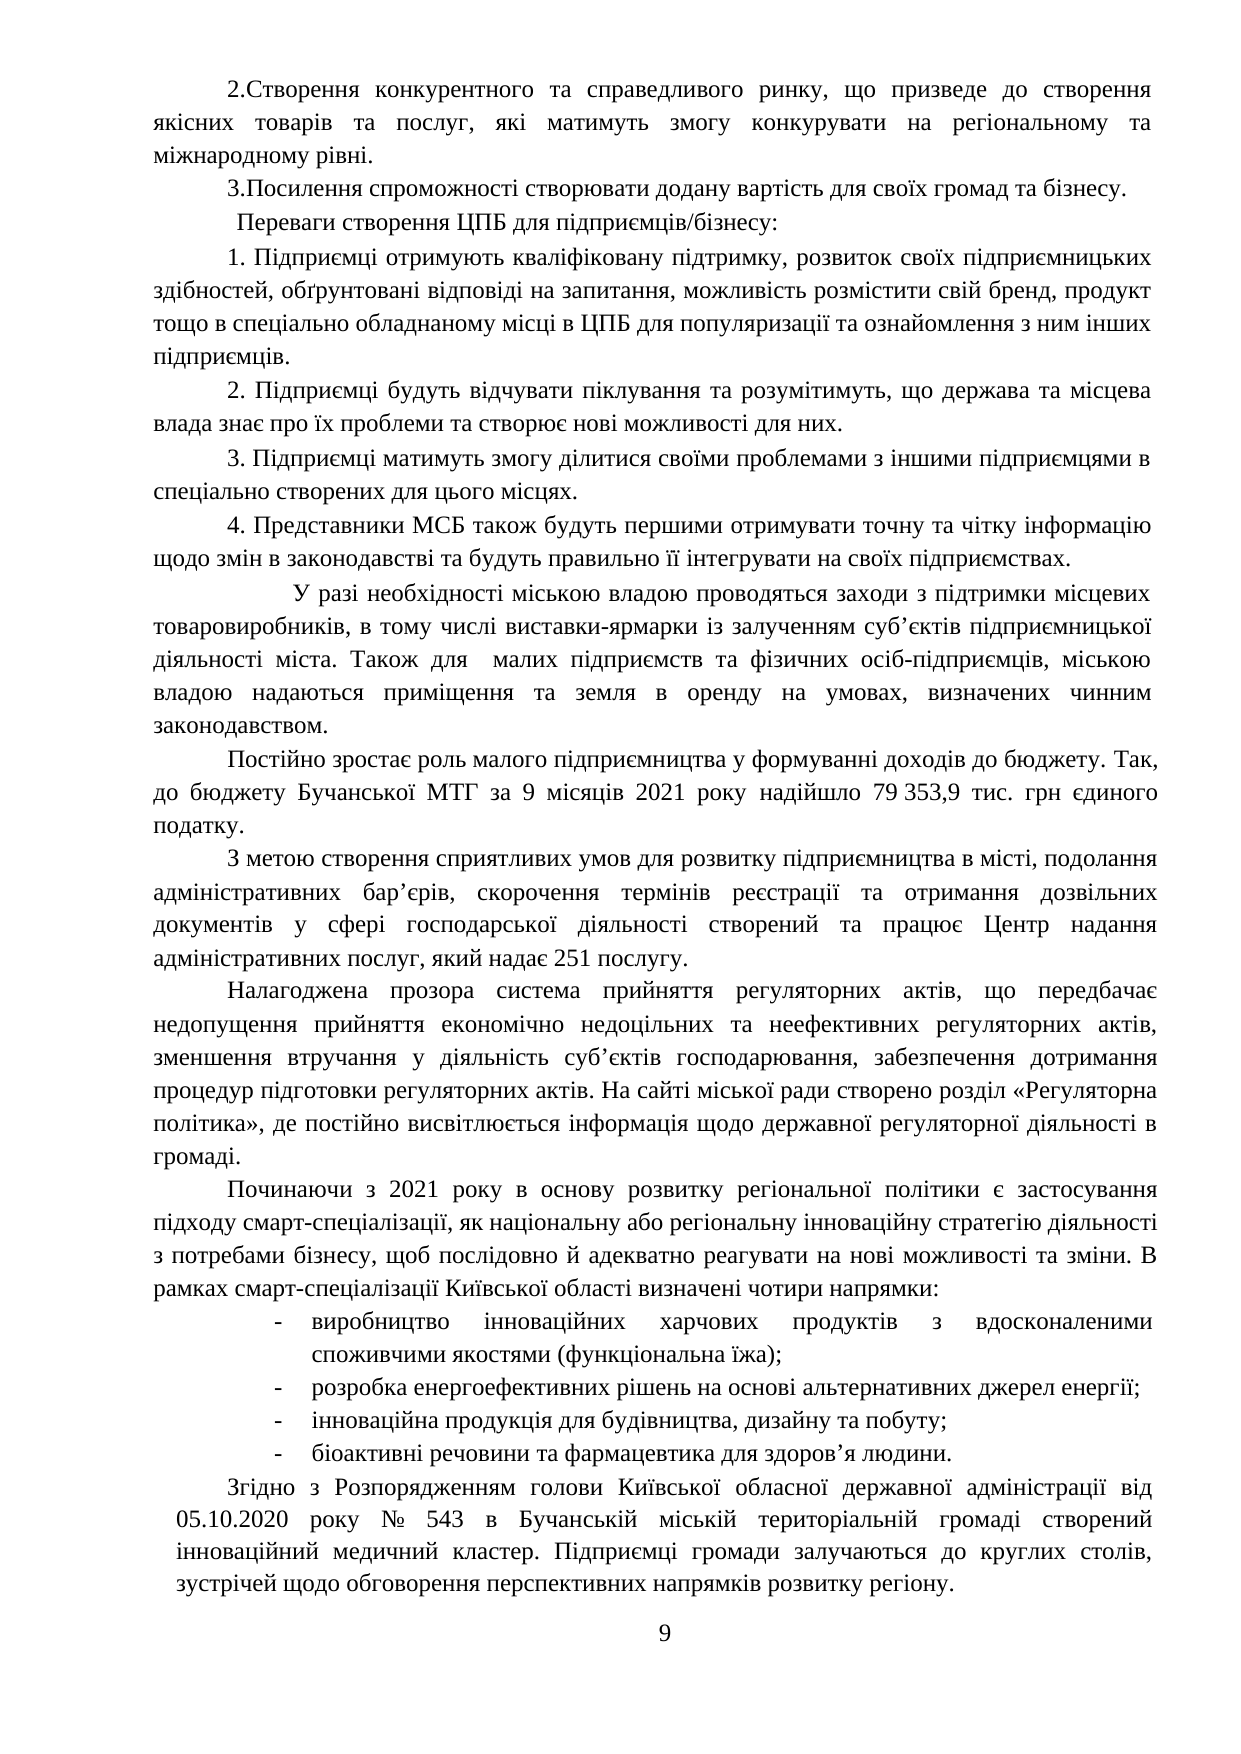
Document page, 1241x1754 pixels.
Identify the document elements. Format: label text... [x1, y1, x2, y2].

text Починаючи з 2021 року в основу розвитку регіональної політики є застосування підходу смарт-спеціалізації, як національну або регіональну інноваційну стратегію діяльності з потребами бізнесу, щоб послідовно й адекватно реагувати на нові можливості та зміни. В рамках смарт-спеціалізації Київської області визначені чотири напрямки: [153, 1174, 1158, 1302]
list Посилення спроможності створювати додану вартість для своїх громад та бізнесу. [153, 173, 1152, 202]
list біоактивні речовини та фармацевтика для здоров’я людини. [274, 1438, 1153, 1467]
text 2. Підприємці будуть відчувати піклування та розумітимуть, що держава та місцева влада знає про їх проблеми та створює нові можливості для них. [153, 375, 1152, 437]
text Переваги створення ЦПБ для підприємців/бізнесу: [236, 207, 1152, 236]
list виробництво інноваційних харчових продуктів з вдосконаленими споживчими якостями (функціональна їжа); [274, 1306, 1153, 1368]
text 3. Підприємці матимуть змогу ділитися своїми проблемами з іншими підприємцями в спеціально створених для цього місцях. [153, 443, 1152, 505]
text 1. Підприємці отримують кваліфіковану підтримку, розвиток своїх підприємницьких здібностей, обґрунтовані відповіді на запитання, можливість розмістити свій бренд, продукт тощо в спеціально обладнаному місці в ЦПБ для популяризації та ознайомлення з ним інших підприємців. [153, 242, 1152, 370]
text З метою створення сприятливих умов для розвитку підприємництва в місті, подолання адміністративних бар’єрів, скорочення термінів реєстрації та отримання дозвільних документів у сфері господарської діяльності створений та працює Центр надання адміністративних послуг, який надає 251 послугу. [153, 843, 1158, 971]
list розробка енергоефективних рішень на основі альтернативних джерел енергії; [274, 1372, 1153, 1401]
list Створення конкурентного та справедливого ринку, що призведе до створення якісних товарів та послуг, які матимуть змогу конкурувати на регіональному та міжнародному рівні. [153, 74, 1152, 169]
text У разі необхідності міською владою проводяться заходи з підтримки місцевих товаровиробників, в тому числі виставки-ярмарки із залученням суб’єктів підприємницької діяльності міста. Також для малих підприємств та фізичних осіб-підприємців, міською владою надаються приміщення та земля в оренду на умовах, визначених чинним законодавством. [153, 578, 1152, 739]
list інноваційна продукція для будівництва, дизайну та побуту; [274, 1405, 1153, 1434]
text 4. Представники МСБ також будуть першими отримувати точну та чітку інформацію щодо змін в законодавстві та будуть правильно її інтегрувати на своїх підприємствах. [153, 510, 1152, 572]
text Налагоджена прозора система прийняття регуляторних актів, що передбачає недопущення прийняття економічно недоцільних та неефективних регуляторних актів, зменшення втручання у діяльність суб’єктів господарювання, забезпечення дотримання процедур підготовки регуляторних актів. На сайті міської ради створено розділ «Регуляторна політика», де постійно висвітлюється інформація щодо державної регуляторної діяльності в громаді. [153, 976, 1158, 1169]
text Згідно з Розпорядженням голови Київської обласної державної адміністрації від 05.10.2020 року № 543 в Бучанській міській територіальній громаді створений інноваційний медичний кластер. Підприємці громади залучаються до круглих столів, зустрічей щодо обговорення перспективних напрямків розвитку регіону. [176, 1472, 1153, 1597]
text Постійно зростає роль малого підприємництва у формуванні доходів до бюджету. Так, до бюджету Бучанської МТГ за 9 місяців 2021 року надійшло 79 353,9 тис. грн єдиного податку. [153, 744, 1158, 839]
